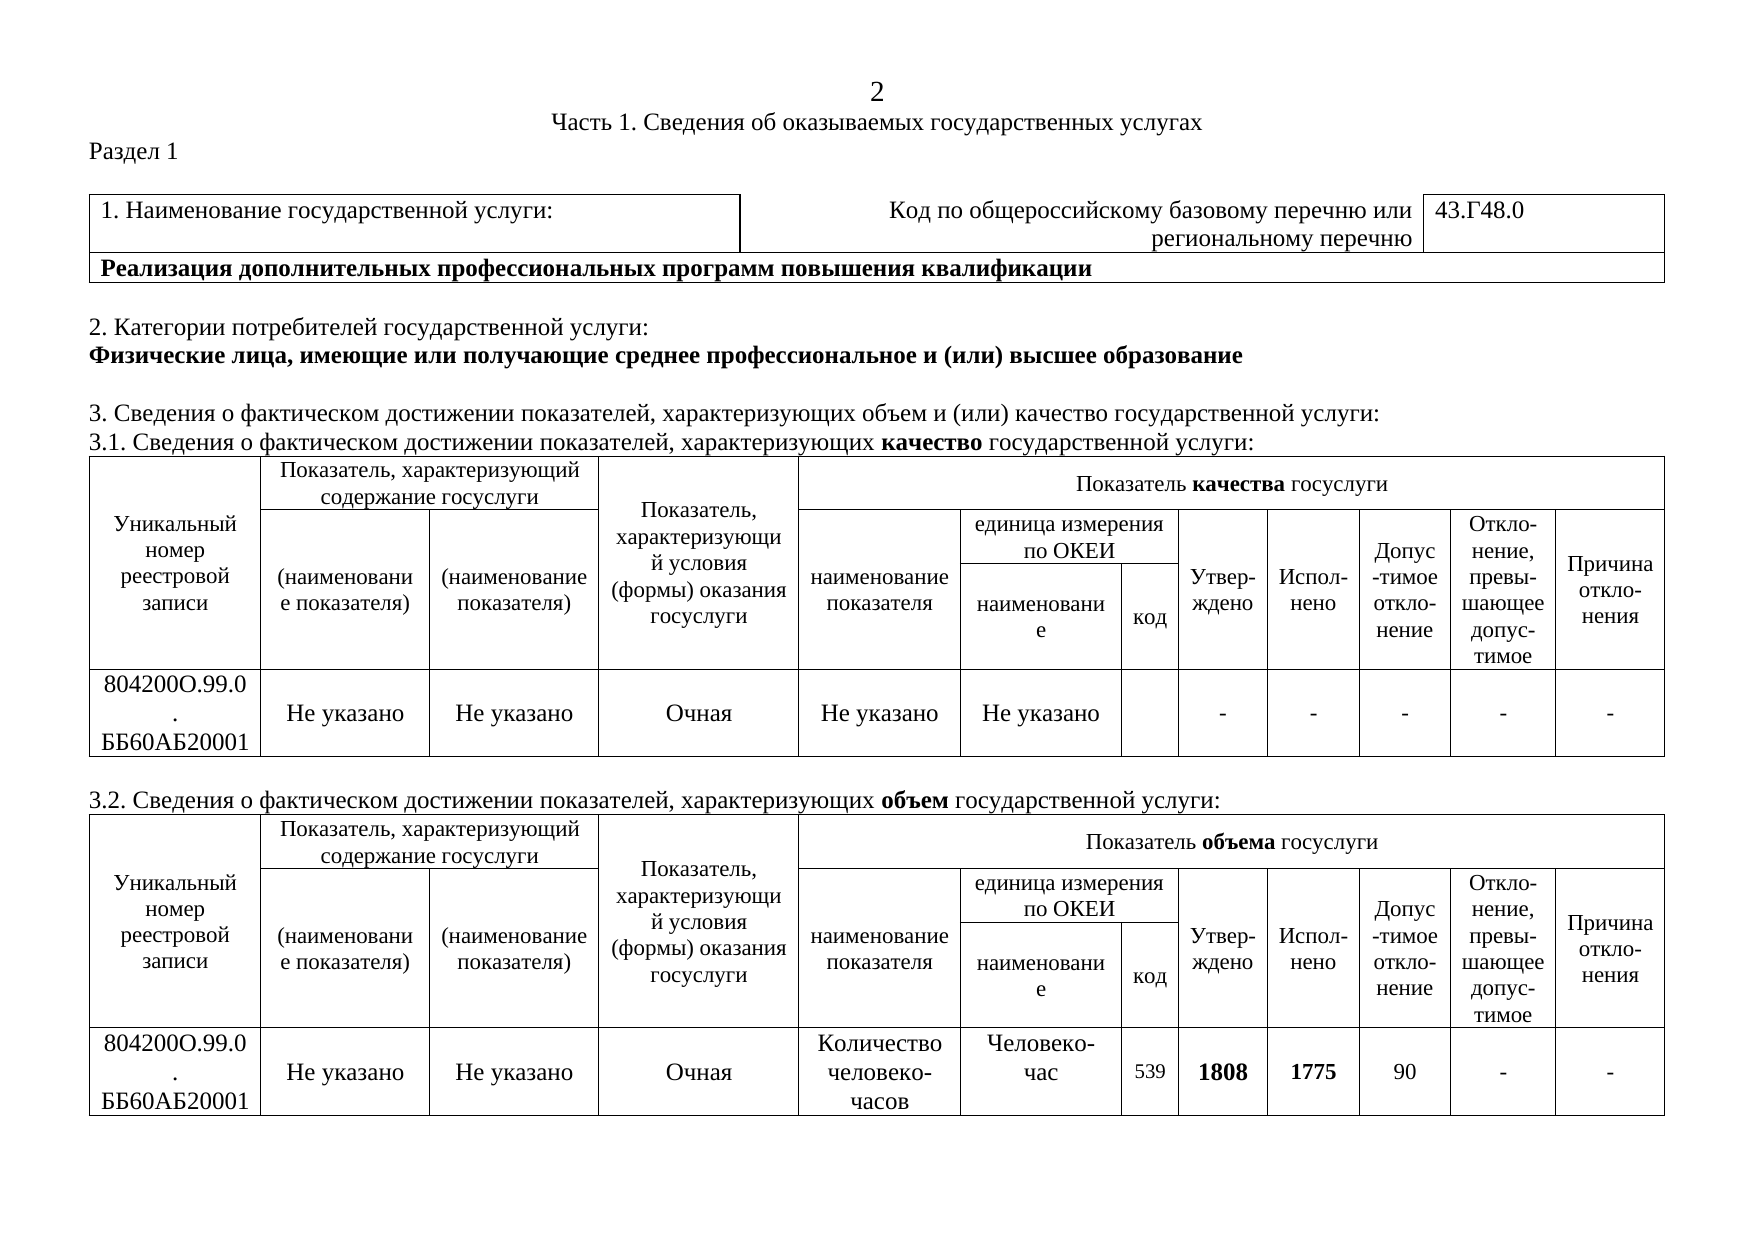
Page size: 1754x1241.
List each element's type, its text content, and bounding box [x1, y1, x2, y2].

table_cell (наименование показателя) [430, 869, 598, 1027]
table_header Показатель качества госуслуги [799, 457, 1664, 509]
table_cell наименование [961, 923, 1121, 1027]
text 2. Категории потребителей государственной услуги: [89, 312, 1665, 341]
table_cell 539 [1122, 1028, 1178, 1114]
table_cell единица измерения по ОКЕИ [961, 510, 1178, 563]
table_cell 1775 [1268, 1028, 1359, 1114]
table_header 1. Наименование государственной услуги: [90, 195, 739, 252]
table_cell (наименование показателя) [261, 869, 429, 1027]
table_cell 1808 [1179, 1028, 1267, 1114]
table_cell (наименование показателя) [261, 510, 429, 668]
table_cell Не указано [799, 670, 960, 756]
table_header Показатель объема госуслуги [799, 815, 1664, 868]
table_cell Причина откло-нения [1556, 869, 1664, 1027]
table_cell Утвер-ждено [1179, 510, 1267, 668]
table_cell Не указано [961, 670, 1121, 756]
table_header Показатель, характеризующий содержание госуслуги [261, 457, 598, 509]
table_cell Допус-тимое откло-нение [1360, 510, 1450, 668]
table_cell код [1122, 564, 1178, 668]
table_cell - [1268, 670, 1359, 756]
table_cell Откло-нение, превы-шающее допус-тимое [1451, 869, 1555, 1027]
table_header Показатель, характеризующий условия (формы) оказания госуслуги [599, 815, 798, 1027]
table_cell - [1360, 670, 1450, 756]
text Раздел 1 [89, 136, 1665, 165]
table_header Показатель, характеризующий условия (формы) оказания госуслуги [599, 457, 798, 668]
text Физические лица, имеющие или получающие среднее профессиональное и (или) высшее образование [89, 341, 1665, 369]
table_cell - [1451, 670, 1555, 756]
text 3.1. Сведения о фактическом достижении показателей, характеризующих качество государственной услуги: [89, 427, 1665, 456]
table_cell Очная [599, 1028, 798, 1114]
table_cell Человеко-час [961, 1028, 1121, 1114]
table_cell - [1179, 670, 1267, 756]
table_cell - [1556, 1028, 1664, 1114]
table_cell Допус-тимое откло-нение [1360, 869, 1450, 1027]
table_cell наименование показателя [799, 510, 960, 668]
table_cell - [1451, 1028, 1555, 1114]
table_cell Испол-нено [1268, 510, 1359, 668]
table_header Уникальный номер реестровой записи [90, 457, 260, 668]
table_cell Откло-нение, превы-шающее допус-тимое [1451, 510, 1555, 668]
table_cell Причина откло-нения [1556, 510, 1664, 668]
table_cell 804200О.99.0. ББ60АБ20001 [90, 1028, 260, 1114]
text Часть 1. Сведения об оказываемых государственных услугах [89, 107, 1665, 136]
table_cell 804200О.99.0. ББ60АБ20001 [90, 670, 260, 756]
table_header Код по общероссийскому базовому перечню или региональному перечню [741, 194, 1423, 252]
table_cell Количество человеко-часов [799, 1028, 960, 1114]
table_cell [1122, 670, 1178, 756]
table_header 43.Г48.0 [1424, 195, 1664, 252]
table_cell 90 [1360, 1028, 1450, 1114]
table_cell Не указано [430, 670, 598, 756]
table_cell Очная [599, 670, 798, 756]
table_cell Не указано [261, 1028, 429, 1114]
table_header Показатель, характеризующий содержание госуслуги [261, 815, 598, 868]
table_cell Не указано [261, 670, 429, 756]
table_cell Утвер-ждено [1179, 869, 1267, 1027]
table_cell - [1556, 670, 1664, 756]
table_cell (наименование показателя) [430, 510, 598, 668]
table_cell наименование [961, 564, 1121, 668]
table_cell единица измерения по ОКЕИ [961, 869, 1178, 922]
table_cell наименование показателя [799, 869, 960, 1027]
text 3.2. Сведения о фактическом достижении показателей, характеризующих объем государственной услуги: [89, 786, 1665, 814]
table_cell код [1122, 923, 1178, 1027]
text 3. Сведения о фактическом достижении показателей, характеризующих объем и (или) качество государственной услуги: [89, 398, 1665, 427]
table_cell Не указано [430, 1028, 598, 1114]
table_cell Реализация дополнительных профессиональных программ повышения квалификации [90, 253, 1664, 282]
table_header Уникальный номер реестровой записи [90, 815, 260, 1027]
table_cell Испол-нено [1268, 869, 1359, 1027]
